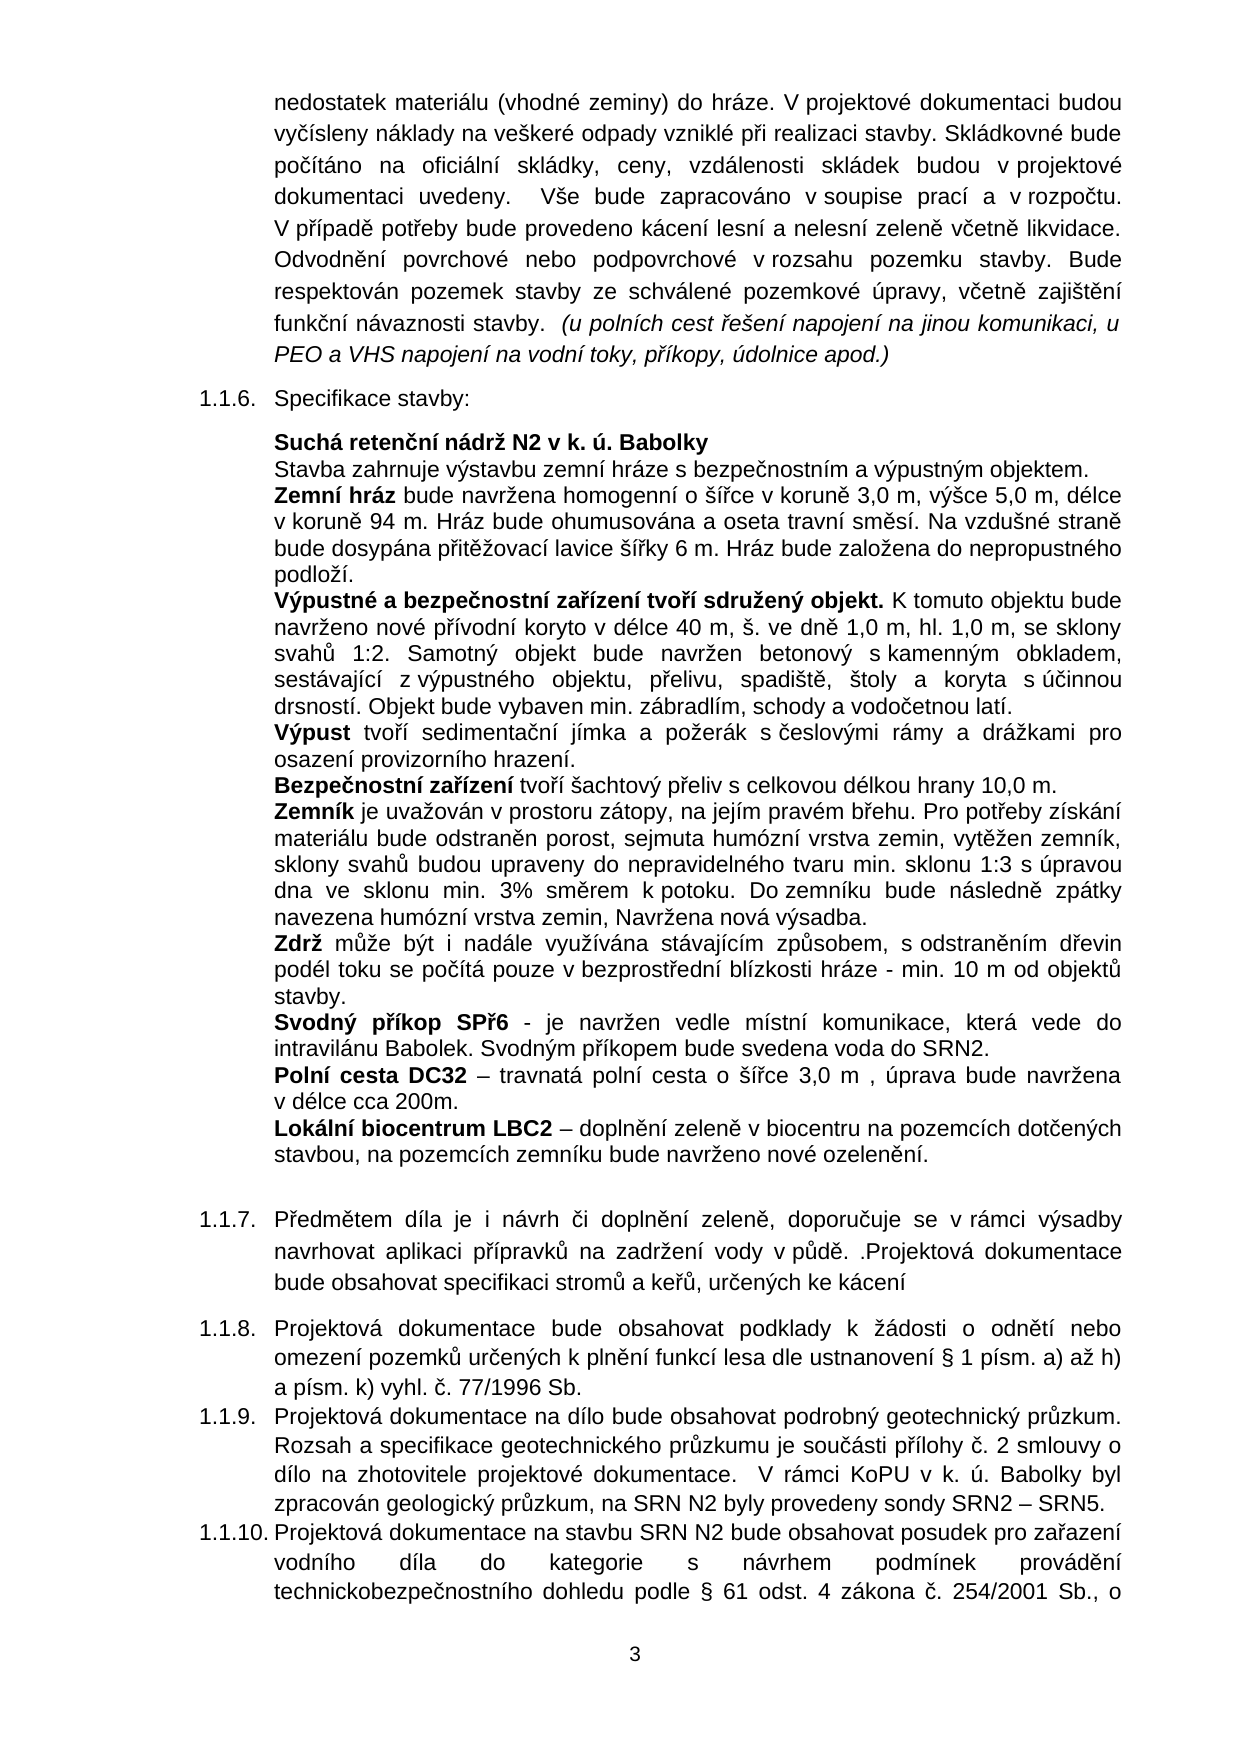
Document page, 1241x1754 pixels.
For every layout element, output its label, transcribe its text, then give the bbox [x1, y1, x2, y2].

list Zdrž může být i nadále využívána stávajícím způsobem, s odstraněním dřevin podél toku se počítá pouze v bezprostřední blízkosti hráze - min. 10 m od objektů stavby. [274, 930, 1122, 1009]
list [199, 1517, 1122, 1605]
list Projektová dokumentace bude obsahovat podklady k žádosti o odnětí nebo omezení pozemků určených k plnění funkcí lesa dle ustnanovení § 1 písm. a) až h) a písm. k) vyhl. č. 77/1996 Sb. [199, 1313, 1122, 1401]
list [199, 89, 1122, 367]
list Výpust tvoří sedimentační jímka a požerák s česlovými rámy a drážkami pro osazení provizorního hrazení. [274, 719, 1122, 772]
list Lokální biocentrum LBC2 – doplnění zeleně v biocentru na pozemcích dotčených stavbou, na pozemcích zemníku bude navrženo nové ozelenění. [274, 1114, 1122, 1167]
list Stavba zahrnuje výstavbu zemní hráze s bezpečnostním a výpustným objektem. [223, 456, 1122, 482]
list Zemník je uvažován v prostoru zátopy, na jejím pravém břehu. Pro potřeby získání materiálu bude odstraněn porost, sejmuta humózní vrstva zemin, vytěžen zemník, sklony svahů budou upraveny do nepravidelného tvaru min. sklonu 1:3 s úpravou dna ve sklonu min. 3% směrem k potoku. Do zemníku bude následně zpátky navezena humózní vrstva zemin, Navržena nová výsadba. [274, 798, 1122, 930]
list Polní cesta DC32 – travnatá polní cesta o šířce 3,0 m , úprava bude navržena v délce cca 200m. [274, 1062, 1122, 1114]
list Bezpečnostní zařízení tvoří šachtový přeliv s celkovou délkou hrany 10,0 m. [223, 772, 1122, 798]
list Zemní hráz bude navržena homogenní o šířce v koruně 3,0 m, výšce 5,0 m, délce v koruně 94 m. Hráz bude ohumusována a oseta travní směsí. Na vzdušné straně bude dosypána přitěžovací lavice šířky 6 m. Hráz bude založena do nepropustného podloží. [274, 482, 1122, 587]
list Výpustné a bezpečnostní zařízení tvoří sdružený objekt. K tomuto objektu bude navrženo nové přívodní koryto v délce 40 m, š. ve dně 1,0 m, hl. 1,0 m, se sklony svahů 1:2. Samotný objekt bude navržen betonový s kamenným obkladem, sestávající z výpustného objektu, přelivu, spadiště, štoly a koryta s účinnou drsností. Objekt bude vybaven min. zábradlím, schody a vodočetnou latí. [274, 587, 1122, 719]
list Projektová dokumentace na dílo bude obsahovat podrobný geotechnický průzkum. Rozsah a specifikace geotechnického průzkumu je součásti přílohy č. 2 smlouvy o dílo na zhotovitele projektové dokumentace. V rámci KoPU v k. ú. Babolky byl zpracován geologický průzkum, na SRN N2 byly provedeny sondy SRN2 – SRN5. [199, 1401, 1122, 1517]
list Svodný příkop SPř6 - je navržen vedle místní komunikace, která vede do intravilánu Babolek. Svodným příkopem bude svedena voda do SRN2. [274, 1009, 1122, 1062]
list Předmětem díla je i návrh či doplnění zeleně, doporučuje se v rámci výsadby navrhovat aplikaci přípravků na zadržení vody v půdě. .Projektová dokumentace bude obsahovat specifikaci stromů a keřů, určených ke kácení [199, 1206, 1122, 1296]
list Specifikace stavby: [199, 385, 1122, 412]
list Suchá retenční nádrž N2 v k. ú. Babolky [223, 429, 1122, 456]
